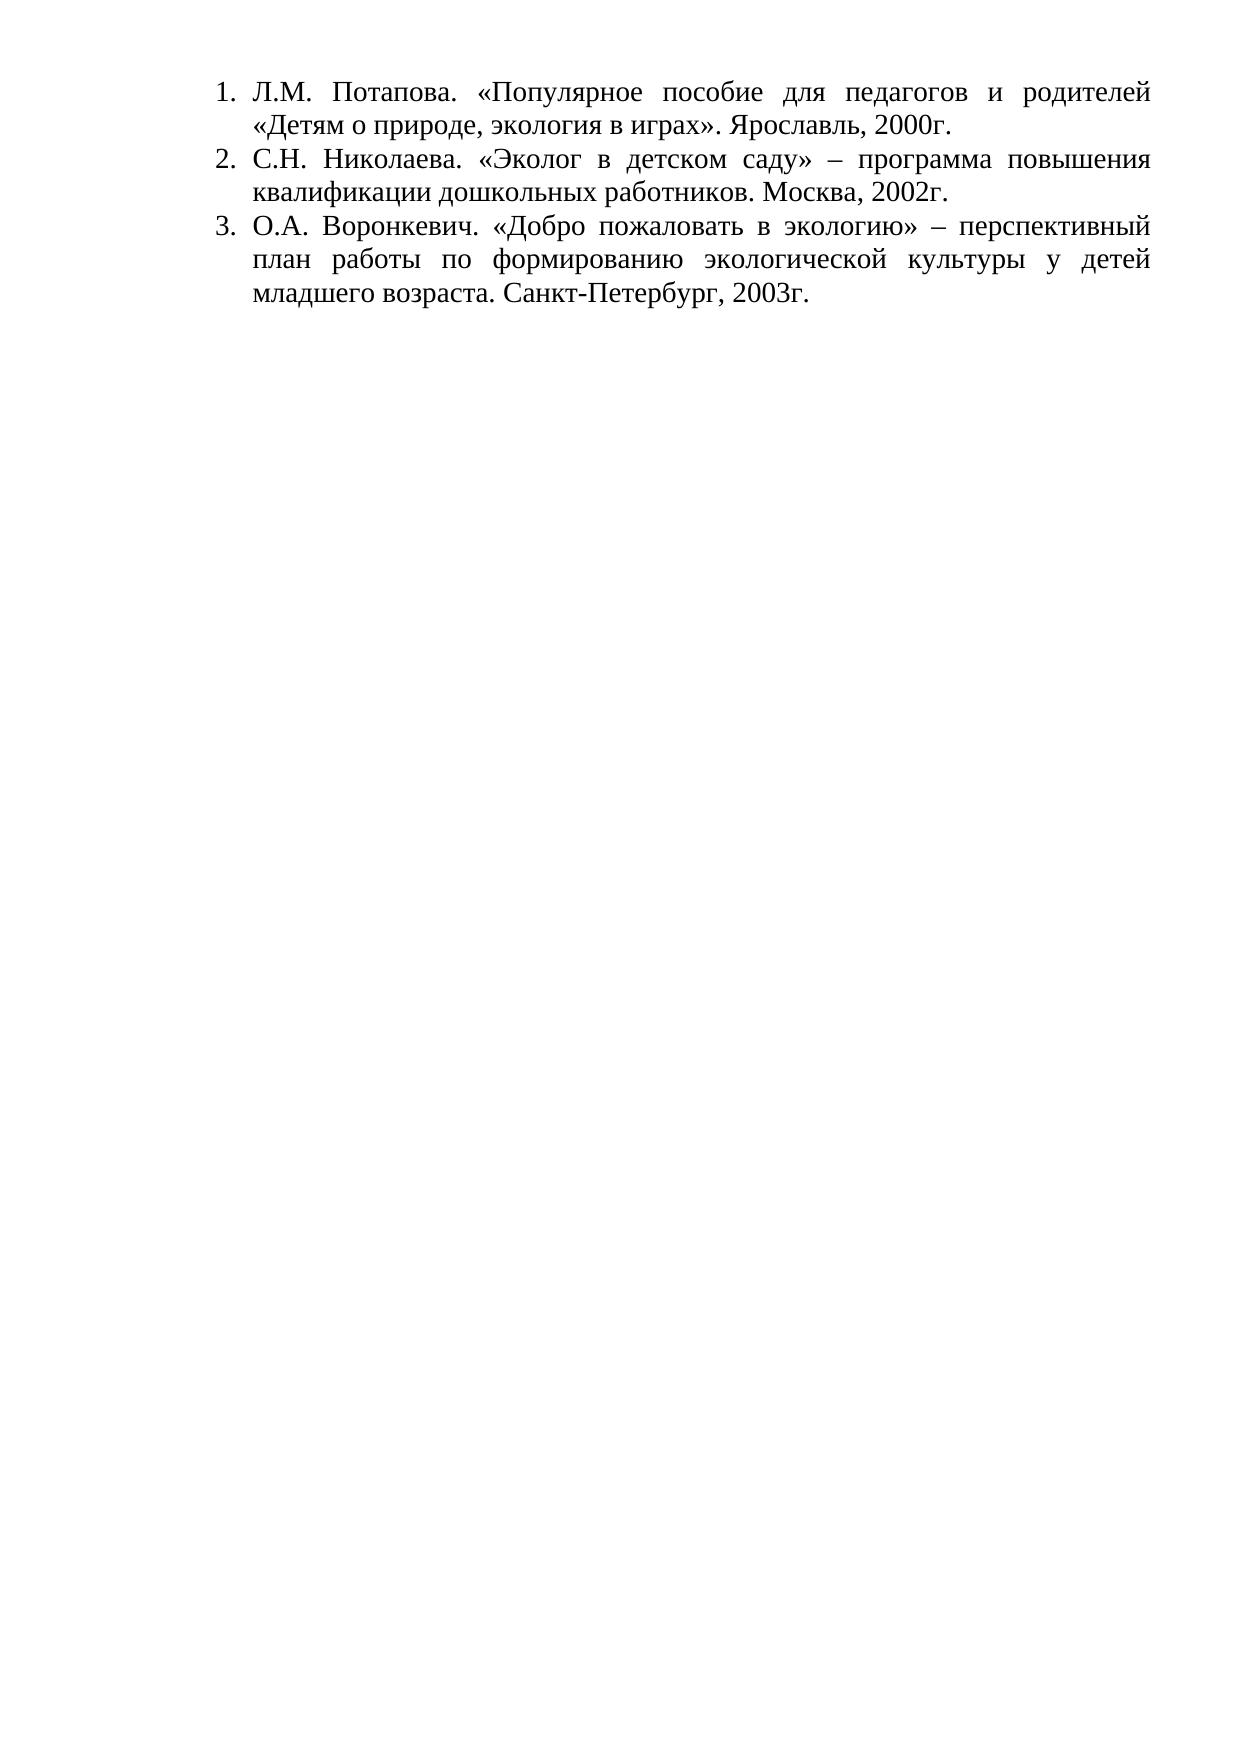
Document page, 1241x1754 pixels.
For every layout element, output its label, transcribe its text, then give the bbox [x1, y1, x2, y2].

list О.А. Воронкевич. «Добро пожаловать в экологию» – перспективный план работы по формированию экологической культуры у детей младшего возраста. Санкт-Петербург, 2003г. [215, 208, 1152, 309]
list С.Н. Николаева. «Эколог в детском саду» – программа повышения квалификации дошкольных работников. Москва, 2002г. [215, 141, 1152, 208]
list Л.М. Потапова. «Популярное пособие для педагогов и родителей «Детям о природе, экология в играх». Ярославль, 2000г. [215, 74, 1152, 141]
